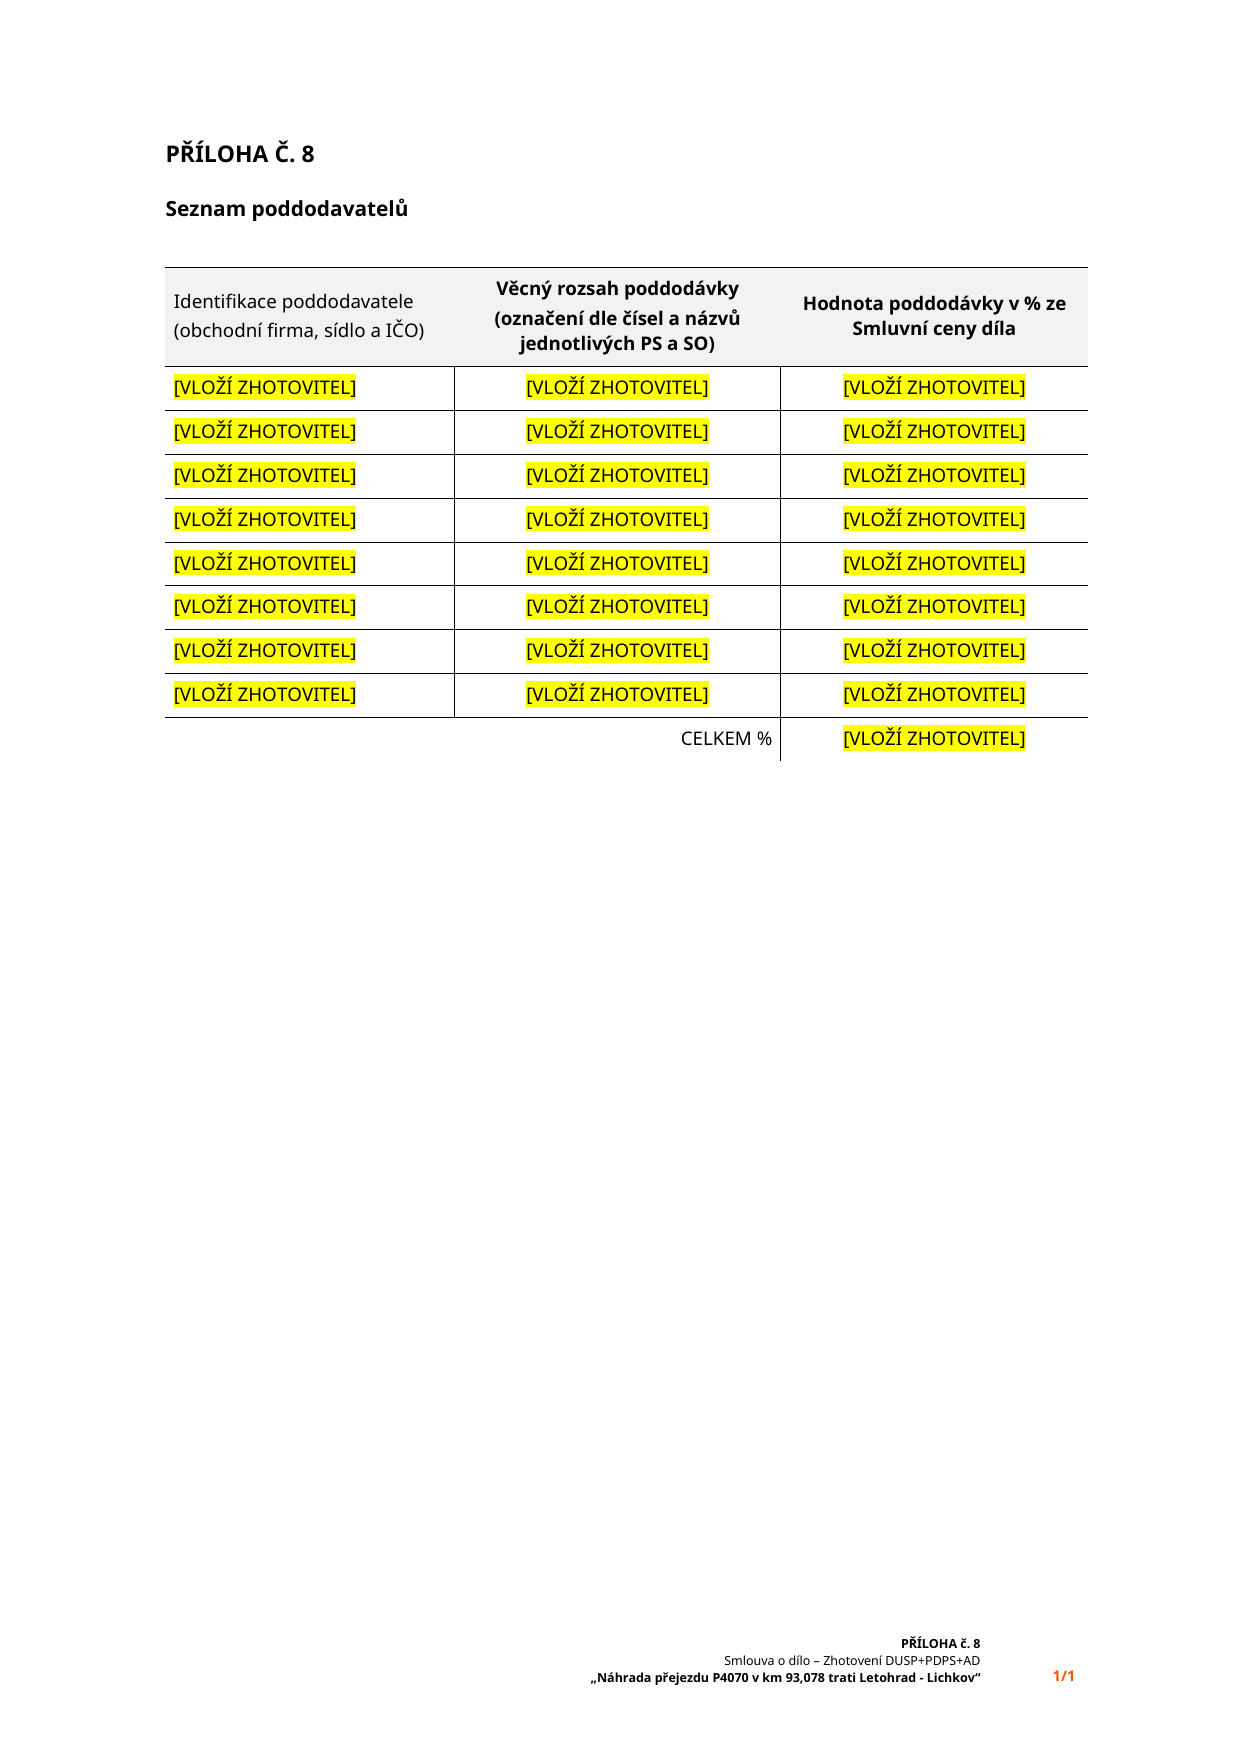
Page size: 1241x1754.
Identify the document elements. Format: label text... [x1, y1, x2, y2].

table_cell [VLOŽÍ ZHOTOVITEL] [455, 411, 780, 454]
table_cell [VLOŽÍ ZHOTOVITEL] [455, 543, 780, 585]
table_cell [VLOŽÍ ZHOTOVITEL] [165, 543, 454, 585]
table_cell [VLOŽÍ ZHOTOVITEL] [781, 674, 1088, 717]
table_cell [VLOŽÍ ZHOTOVITEL] [781, 455, 1088, 498]
table_cell [VLOŽÍ ZHOTOVITEL] [165, 499, 454, 542]
table_cell CELKEM % [165, 718, 780, 761]
table_cell [VLOŽÍ ZHOTOVITEL] [455, 586, 780, 629]
table_cell [VLOŽÍ ZHOTOVITEL] [165, 674, 454, 717]
table_cell [VLOŽÍ ZHOTOVITEL] [781, 367, 1088, 410]
table_cell [VLOŽÍ ZHOTOVITEL] [781, 499, 1088, 542]
table_cell [VLOŽÍ ZHOTOVITEL] [455, 499, 780, 542]
table_cell [VLOŽÍ ZHOTOVITEL] [781, 411, 1088, 454]
table_cell [VLOŽÍ ZHOTOVITEL] [455, 674, 780, 717]
table_cell [VLOŽÍ ZHOTOVITEL] [781, 586, 1088, 629]
text Příloha č. 8 [165, 138, 1075, 170]
table_header Identifikace poddodavatele (obchodní firma, sídlo a IČO) [165, 268, 454, 366]
table_cell [VLOŽÍ ZHOTOVITEL] [455, 367, 780, 410]
table_header Věcný rozsah poddodávky (označení dle čísel a názvů jednotlivých PS a SO) [454, 268, 780, 366]
table_cell [VLOŽÍ ZHOTOVITEL] [165, 455, 454, 498]
table_cell [VLOŽÍ ZHOTOVITEL] [165, 411, 454, 454]
table_cell [VLOŽÍ ZHOTOVITEL] [165, 630, 454, 673]
table_cell [VLOŽÍ ZHOTOVITEL] [781, 543, 1088, 585]
table_cell [VLOŽÍ ZHOTOVITEL] [455, 455, 780, 498]
text Seznam poddodavatelů [165, 194, 1075, 222]
table_cell [VLOŽÍ ZHOTOVITEL] [165, 586, 454, 629]
table_cell [VLOŽÍ ZHOTOVITEL] [455, 630, 780, 673]
table_cell [VLOŽÍ ZHOTOVITEL] [165, 367, 454, 410]
table_cell [VLOŽÍ ZHOTOVITEL] [781, 718, 1088, 761]
table_cell [VLOŽÍ ZHOTOVITEL] [781, 630, 1088, 673]
table_header Hodnota poddodávky v % ze Smluvní ceny díla [780, 268, 1088, 366]
